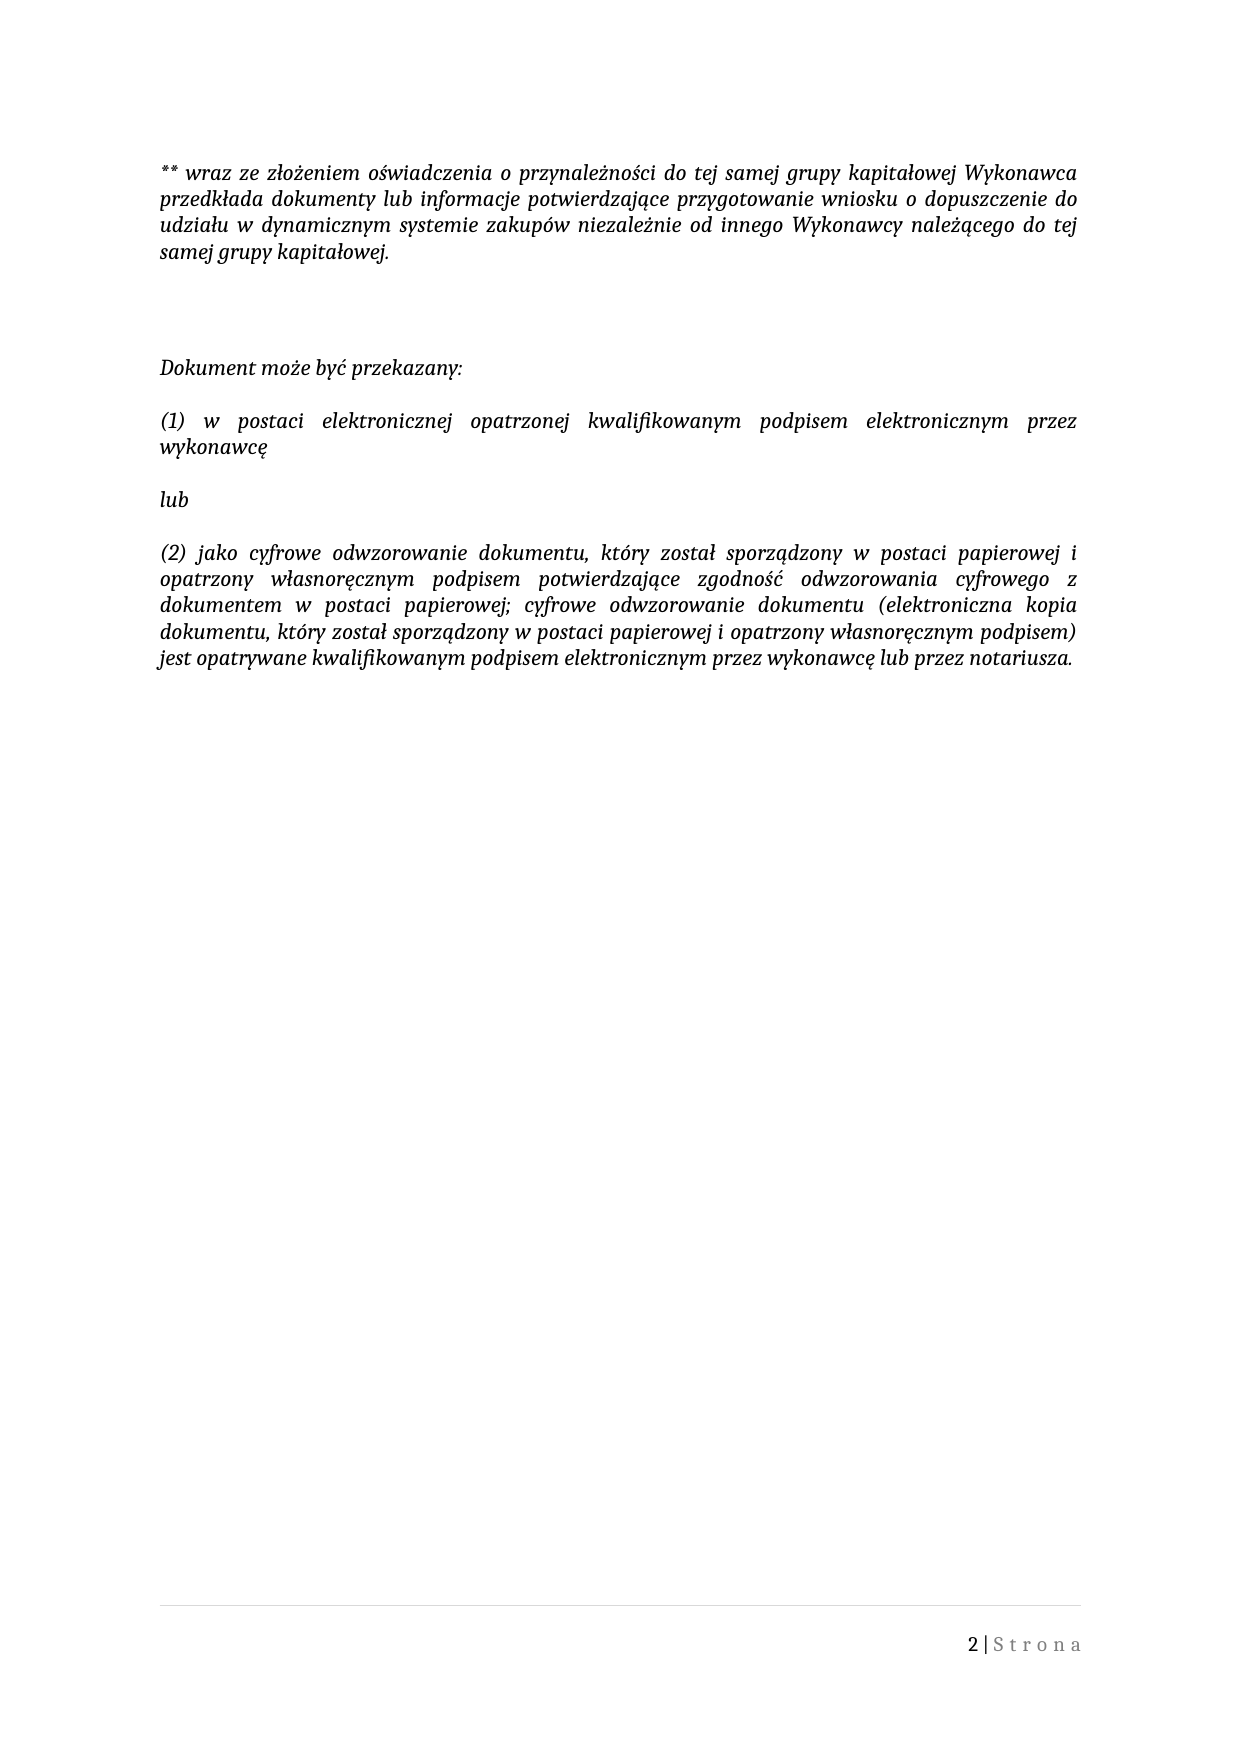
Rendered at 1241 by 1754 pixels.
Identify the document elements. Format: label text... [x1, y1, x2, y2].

text Dokument może być przekazany: (1) w postaci elektronicznej opatrzonej kwalifikowanym podpisem elektronicznym przez wykonawcę lub (2) jako cyfrowe odwzorowanie dokumentu, który został sporządzony w postaci papierowej i opatrzony własnoręcznym podpisem potwierdzające zgodność odwzorowania cyfrowego z dokumentem w postaci papierowej; cyfrowe odwzorowanie dokumentu (elektroniczna kopia dokumentu, który został sporządzony w postaci papierowej i opatrzony własnoręcznym podpisem) jest opatrywane kwalifikowanym podpisem elektronicznym przez wykonawcę lub przez notariusza. [159, 355, 1081, 671]
text ** wraz ze złożeniem oświadczenia o przynależności do tej samej grupy kapitałowej Wykonawca przedkłada dokumenty lub informacje potwierdzające przygotowanie wniosku o dopuszczenie do udziału w dynamicznym systemie zakupów niezależnie od innego Wykonawcy należącego do tej samej grupy kapitałowej. [159, 159, 1081, 265]
